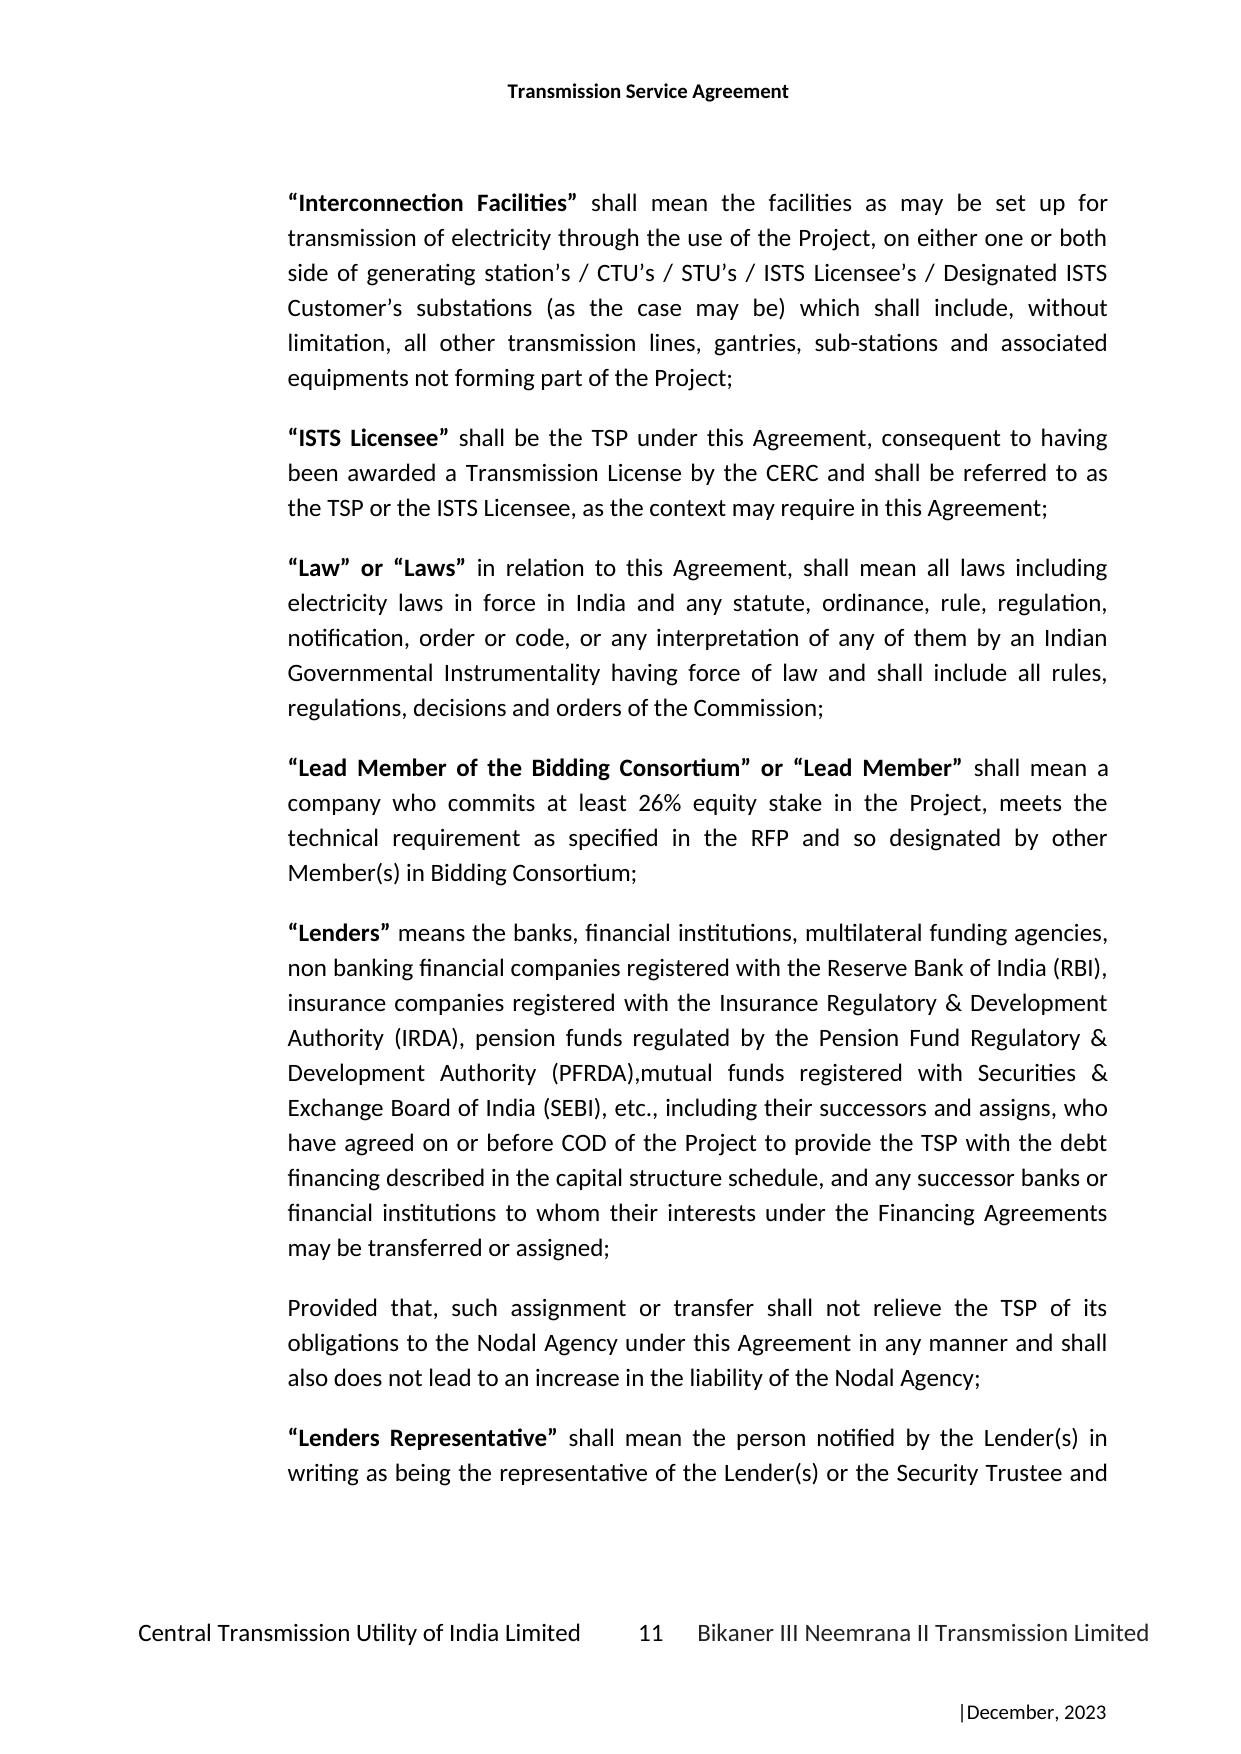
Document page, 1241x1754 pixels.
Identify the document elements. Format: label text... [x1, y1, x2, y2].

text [287, 1422, 1109, 1488]
text “Law” or “Laws” in relation to this Agreement, shall mean all laws including electricity laws in force in India and any statute, ordinance, rule, regulation, notification, order or code, or any interpretation of any of them by an Indian Governmental Instrumentality having force of law and shall include all rules, regulations, decisions and orders of the Commission; [287, 552, 1109, 723]
text “Interconnection Facilities” shall mean the facilities as may be set up for transmission of electricity through the use of the Project, on either one or both side of generating station’s / CTU’s / STU’s / ISTS Licensee’s / Designated ISTS Customer’s substations (as the case may be) which shall include, without limitation, all other transmission lines, gantries, sub-stations and associated equipments not forming part of the Project; [287, 187, 1109, 393]
text “Lenders” means the banks, financial institutions, multilateral funding agencies, non banking financial companies registered with the Reserve Bank of India (RBI), insurance companies registered with the Insurance Regulatory & Development Authority (IRDA), pension funds regulated by the Pension Fund Regulatory & Development Authority (PFRDA),mutual funds registered with Securities & Exchange Board of India (SEBI), etc., including their successors and assigns, who have agreed on or before COD of the Project to provide the TSP with the debt financing described in the capital structure schedule, and any successor banks or financial institutions to whom their interests under the Financing Agreements may be transferred or assigned; [287, 917, 1109, 1263]
text Provided that, such assignment or transfer shall not relieve the TSP of its obligations to the Nodal Agency under this Agreement in any manner and shall also does not lead to an increase in the liability of the Nodal Agency; [287, 1292, 1109, 1393]
text “Lead Member of the Bidding Consortium” or “Lead Member” shall mean a company who commits at least 26% equity stake in the Project, meets the technical requirement as specified in the RFP and so designated by other Member(s) in Bidding Consortium; [287, 752, 1109, 888]
text “ISTS Licensee” shall be the TSP under this Agreement, consequent to having been awarded a Transmission License by the CERC and shall be referred to as the TSP or the ISTS Licensee, as the context may require in this Agreement; [287, 422, 1109, 523]
